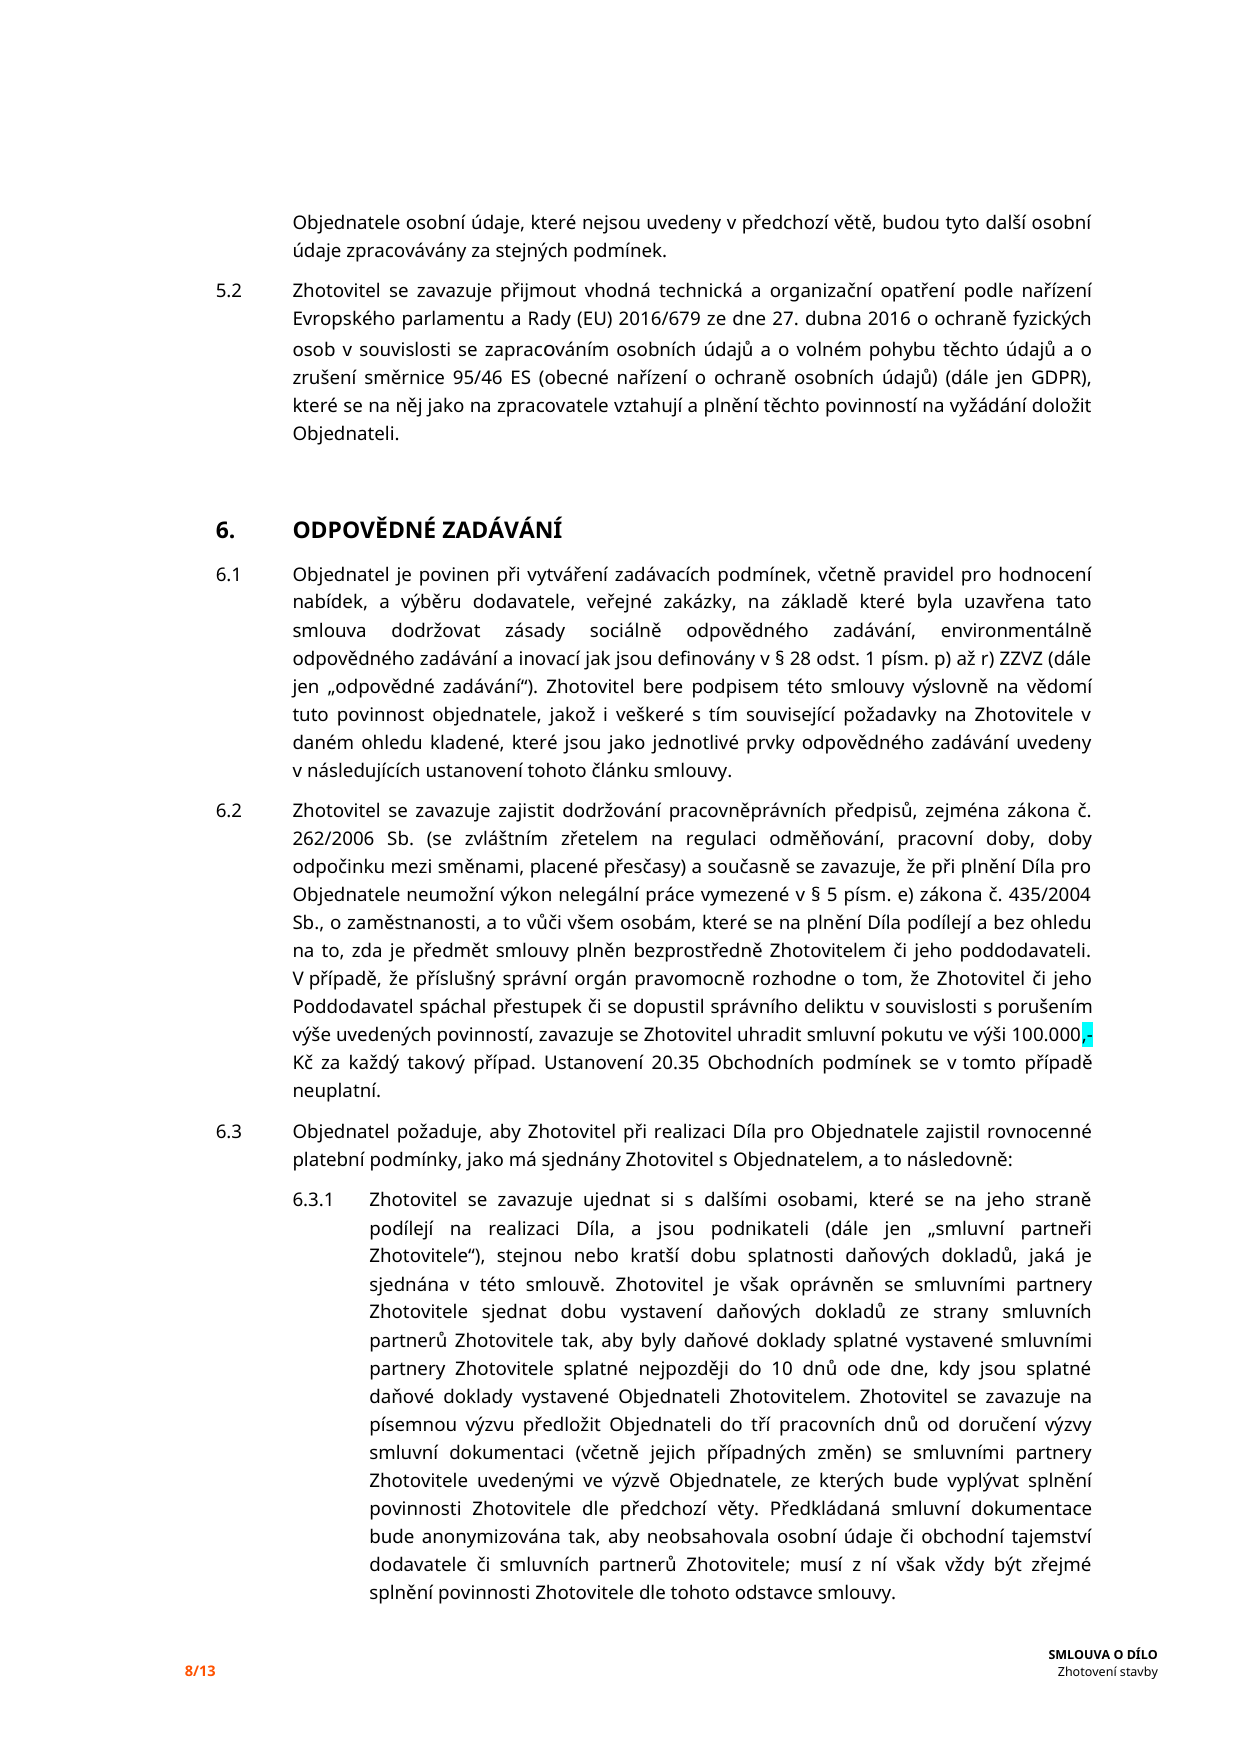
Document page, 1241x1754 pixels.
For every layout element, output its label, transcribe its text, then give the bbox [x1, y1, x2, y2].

text Zhotovitel se zavazuje zajistit dodržování pracovněprávních předpisů, zejména zákona č. 262/2006 Sb. (se zvláštním zřetelem na regulaci odměňování, pracovní doby, doby odpočinku mezi směnami, placené přesčasy) a současně se zavazuje, že při plnění Díla pro Objednatele neumožní výkon nelegální práce vymezené v § 5 písm. e) zákona č. 435/2004 Sb., o zaměstnanosti, a to vůči všem osobám, které se na plnění Díla podílejí a bez ohledu na to, zda je předmět smlouvy plněn bezprostředně Zhotovitelem či jeho poddodavateli. V případě, že příslušný správní orgán pravomocně rozhodne o tom, že Zhotovitel či jeho Poddodavatel spáchal přestupek či se dopustil správního deliktu v souvislosti s porušením výše uvedených povinností, zavazuje se Zhotovitel uhradit smluvní pokutu ve výši 100.000,- Kč za každý takový případ. Ustanovení 20.35 Obchodních podmínek se v tomto případě neuplatní. [216, 797, 1093, 1103]
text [216, 209, 1093, 263]
text Zhotovitel se zavazuje ujednat si s dalšími osobami, které se na jeho straně podílejí na realizaci Díla, a jsou podnikateli (dále jen „smluvní partneři Zhotovitele“), stejnou nebo kratší dobu splatnosti daňových dokladů, jaká je sjednána v této smlouvě. Zhotovitel je však oprávněn se smluvními partnery Zhotovitele sjednat dobu vystavení daňových dokladů ze strany smluvních partnerů Zhotovitele tak, aby byly daňové doklady splatné vystavené smluvními partnery Zhotovitele splatné nejpozději do 10 dnů ode dne, kdy jsou splatné daňové doklady vystavené Objednateli Zhotovitelem. Zhotovitel se zavazuje na písemnou výzvu předložit Objednateli do tří pracovních dnů od doručení výzvy smluvní dokumentaci (včetně jejich případných změn) se smluvními partnery Zhotovitele uvedenými ve výzvě Objednatele, ze kterých bude vyplývat splnění povinnosti Zhotovitele dle předchozí věty. Předkládaná smluvní dokumentace bude anonymizována tak, aby neobsahovala osobní údaje či obchodní tajemství dodavatele či smluvních partnerů Zhotovitele; musí z ní však vždy být zřejmé splnění povinnosti Zhotovitele dle tohoto odstavce smlouvy. [292, 1187, 1093, 1604]
text Objednatel požaduje, aby Zhotovitel při realizaci Díla pro Objednatele zajistil rovnocenné platební podmínky, jako má sjednány Zhotovitel s Objednatelem, a to následovně: [216, 1118, 1093, 1172]
text Zhotovitel se zavazuje přijmout vhodná technická a organizační opatření podle nařízení Evropského parlamentu a Rady (EU) 2016/679 ze dne 27. dubna 2016 o ochraně fyzických osob v souvislosti se zapracováním osobních údajů a o volném pohybu těchto údajů a o zrušení směrnice 95/46 ES (obecné nařízení o ochraně osobních údajů) (dále jen GDPR), které se na něj jako na zpracovatele vztahují a plnění těchto povinností na vyžádání doložit Objednateli. [216, 278, 1093, 446]
text ODPOVĚDNÉ ZADÁVÁNÍ [216, 514, 1093, 545]
text Objednatel je povinen při vytváření zadávacích podmínek, včetně pravidel pro hodnocení nabídek, a výběru dodavatele, veřejné zakázky, na základě které byla uzavřena tato smlouva dodržovat zásady sociálně odpovědného zadávání, environmentálně odpovědného zadávání a inovací jak jsou definovány v § 28 odst. 1 písm. p) až r) ZZVZ (dále jen „odpovědné zadávání“). Zhotovitel bere podpisem této smlouvy výslovně na vědomí tuto povinnost objednatele, jakož i veškeré s tím související požadavky na Zhotovitele v daném ohledu kladené, které jsou jako jednotlivé prvky odpovědného zadávání uvedeny v následujících ustanovení tohoto článku smlouvy. [216, 561, 1093, 782]
